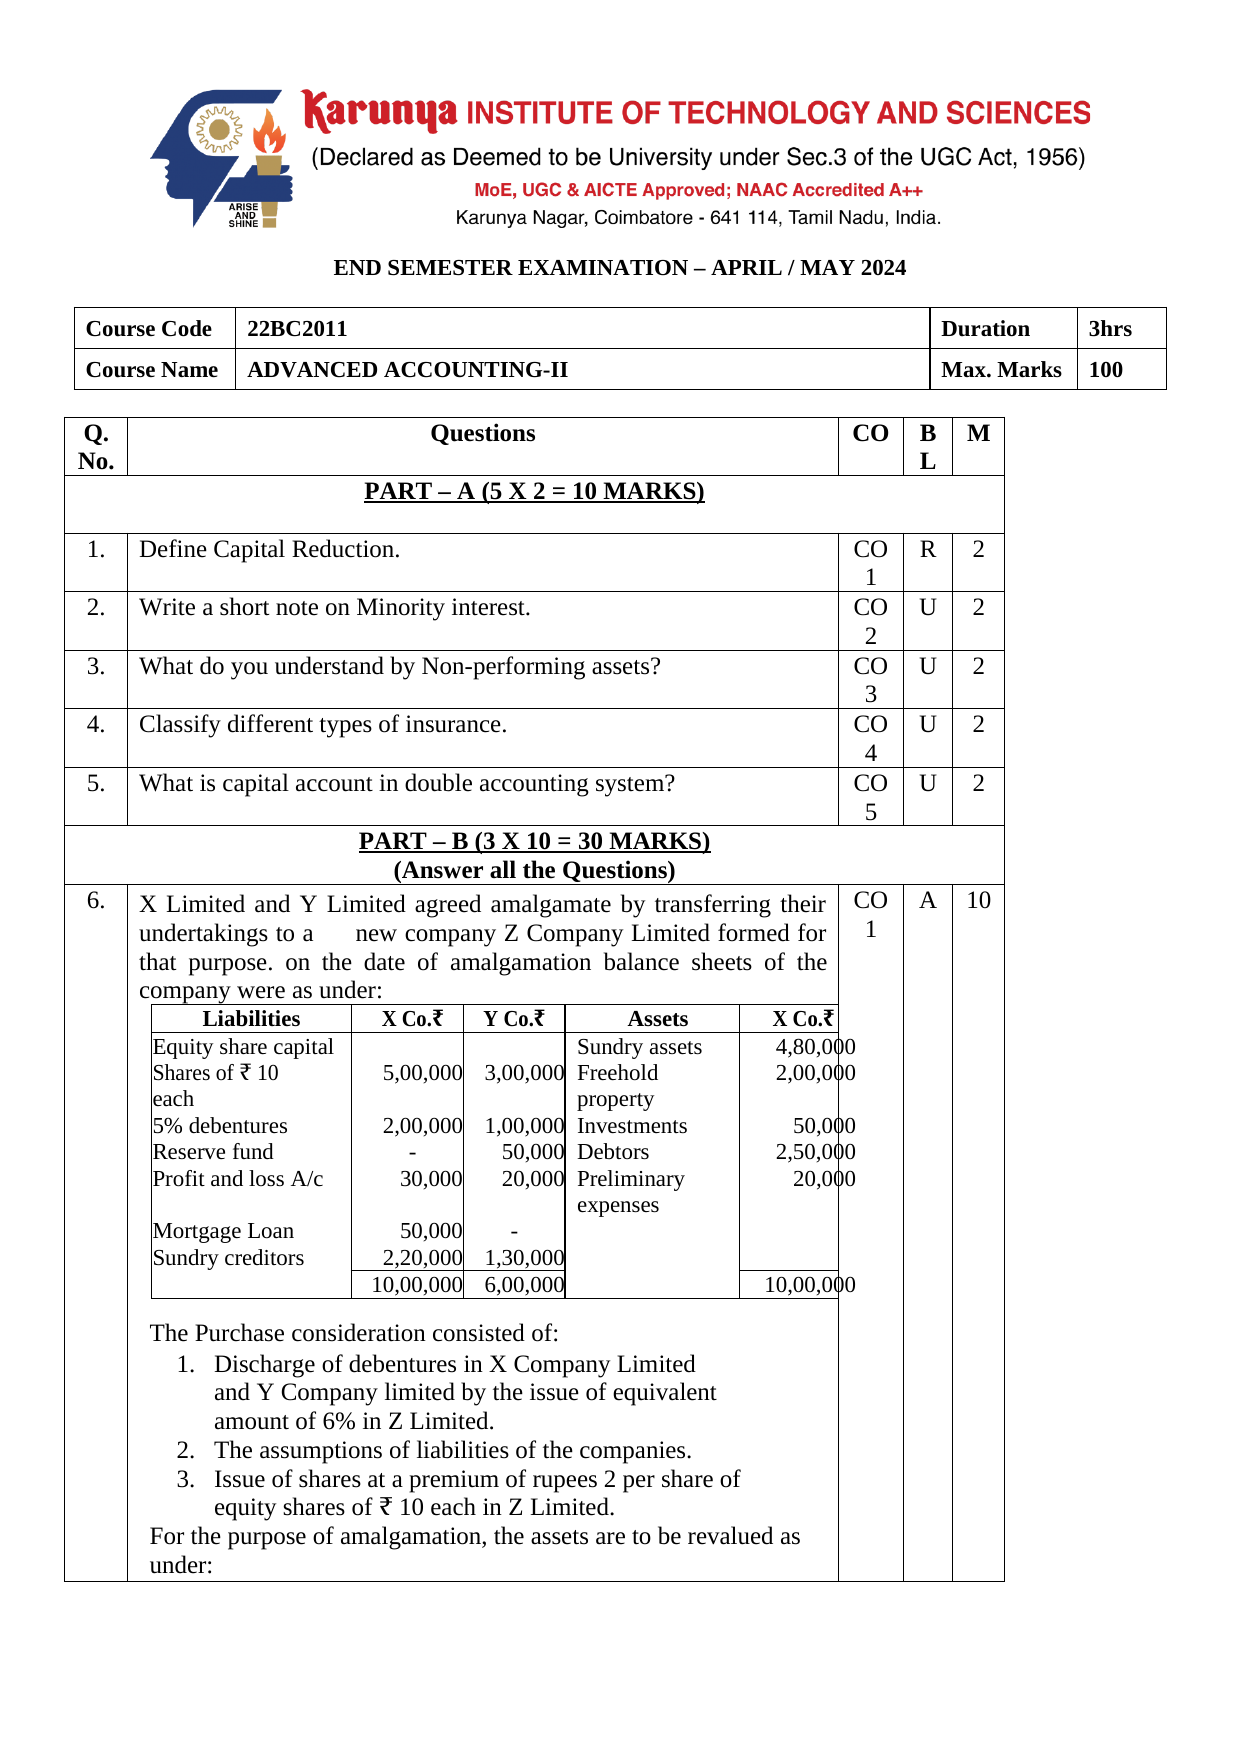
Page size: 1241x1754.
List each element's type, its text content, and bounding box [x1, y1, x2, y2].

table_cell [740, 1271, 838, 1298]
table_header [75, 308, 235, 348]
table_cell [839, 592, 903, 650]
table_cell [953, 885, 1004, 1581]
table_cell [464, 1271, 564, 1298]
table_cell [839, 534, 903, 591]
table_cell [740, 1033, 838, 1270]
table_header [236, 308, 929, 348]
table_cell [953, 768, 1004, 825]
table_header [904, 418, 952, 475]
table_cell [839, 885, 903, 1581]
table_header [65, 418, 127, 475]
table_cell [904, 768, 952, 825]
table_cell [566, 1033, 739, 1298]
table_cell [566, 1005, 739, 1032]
text END SEMESTER EXAMINATION – APRIL / MAY 2024 [150, 254, 1090, 280]
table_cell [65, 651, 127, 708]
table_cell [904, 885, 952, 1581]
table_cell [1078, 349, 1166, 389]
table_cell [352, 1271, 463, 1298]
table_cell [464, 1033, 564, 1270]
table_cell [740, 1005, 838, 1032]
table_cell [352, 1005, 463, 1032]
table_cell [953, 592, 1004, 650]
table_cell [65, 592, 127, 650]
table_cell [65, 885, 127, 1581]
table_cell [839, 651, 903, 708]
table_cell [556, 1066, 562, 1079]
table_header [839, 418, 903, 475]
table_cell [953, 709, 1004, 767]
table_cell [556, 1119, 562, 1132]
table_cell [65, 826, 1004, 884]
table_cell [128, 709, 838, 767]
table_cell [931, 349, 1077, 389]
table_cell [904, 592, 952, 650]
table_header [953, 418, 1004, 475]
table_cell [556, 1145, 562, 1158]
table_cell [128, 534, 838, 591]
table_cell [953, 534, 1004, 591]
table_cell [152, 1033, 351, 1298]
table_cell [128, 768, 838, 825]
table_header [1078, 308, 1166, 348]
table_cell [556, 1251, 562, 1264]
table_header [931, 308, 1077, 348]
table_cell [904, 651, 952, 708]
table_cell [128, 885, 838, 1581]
picture [150, 89, 1091, 228]
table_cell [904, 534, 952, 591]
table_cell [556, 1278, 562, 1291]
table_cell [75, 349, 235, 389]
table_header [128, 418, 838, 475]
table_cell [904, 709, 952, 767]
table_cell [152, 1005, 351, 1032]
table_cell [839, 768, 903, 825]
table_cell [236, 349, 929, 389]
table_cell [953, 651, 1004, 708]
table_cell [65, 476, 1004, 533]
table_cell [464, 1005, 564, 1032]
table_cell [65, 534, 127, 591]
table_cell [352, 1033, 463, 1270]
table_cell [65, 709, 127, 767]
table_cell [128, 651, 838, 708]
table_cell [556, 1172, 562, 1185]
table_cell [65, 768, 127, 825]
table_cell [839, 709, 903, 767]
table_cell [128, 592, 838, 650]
